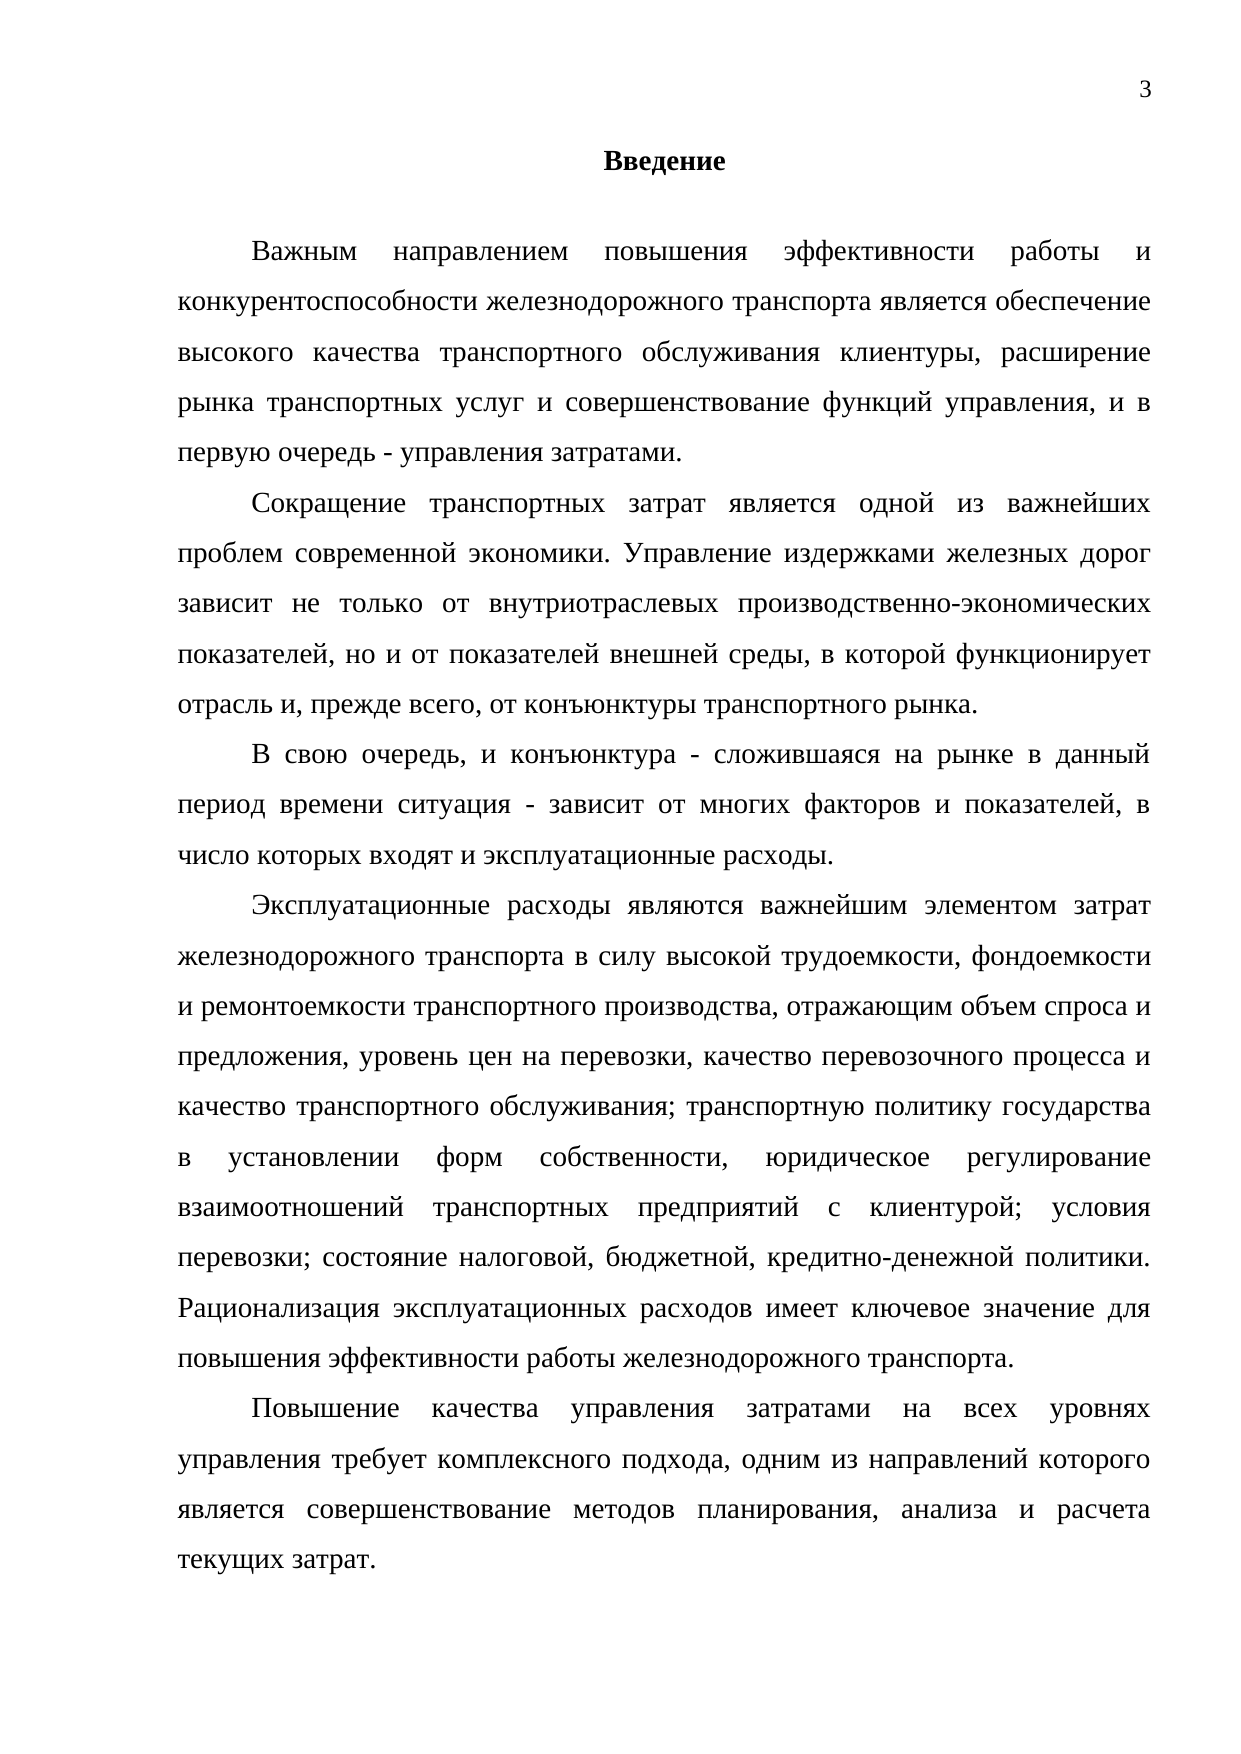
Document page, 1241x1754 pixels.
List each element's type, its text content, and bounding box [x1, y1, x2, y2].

text Сокращение транспортных затрат является одной из важнейших проблем современной экономики. Управление издержками железных дорог зависит не только от внутриотраслевых производственно-экономических показателей, но и от показателей внешней среды, в которой функционирует отрасль и, прежде всего, от конъюнктуры транспортного рынка. [177, 485, 1152, 719]
text В свою очередь, и конъюнктура - сложившаяся на рынке в данный период времени ситуация - зависит от многих факторов и показателей, в число которых входят и эксплуатационные расходы. [177, 736, 1152, 871]
text Эксплуатационные расходы являются важнейшим элементом затрат железнодорожного транспорта в силу высокой трудоемкости, фондоемкости и ремонтоемкости транспортного производства, отражающим объем спроса и предложения, уровень цен на перевозки, качество перевозочного процесса и качество транспортного обслуживания; транспортную политику государства в установлении форм собственности, юридическое регулирование взаимоотношений транспортных предприятий с клиентурой; условия перевозки; состояние налоговой, бюджетной, кредитно-денежной политики. Рационализация эксплуатационных расходов имеет ключевое значение для повышения эффективности работы железнодорожного транспорта. [177, 887, 1152, 1374]
text Повышение качества управления затратами на всех уровнях управления требует комплексного подхода, одним из направлений которого является совершенствование методов планирования, анализа и расчета текущих затрат. [177, 1390, 1152, 1575]
subtitle Введение [177, 143, 1152, 177]
text Важным направлением повышения эффективности работы и конкурентоспособности железнодорожного транспорта является обеспечение высокого качества транспортного обслуживания клиентуры, расширение рынка транспортных услуг и совершенствование функций управления, и в первую очередь - управления затратами. [177, 233, 1152, 468]
